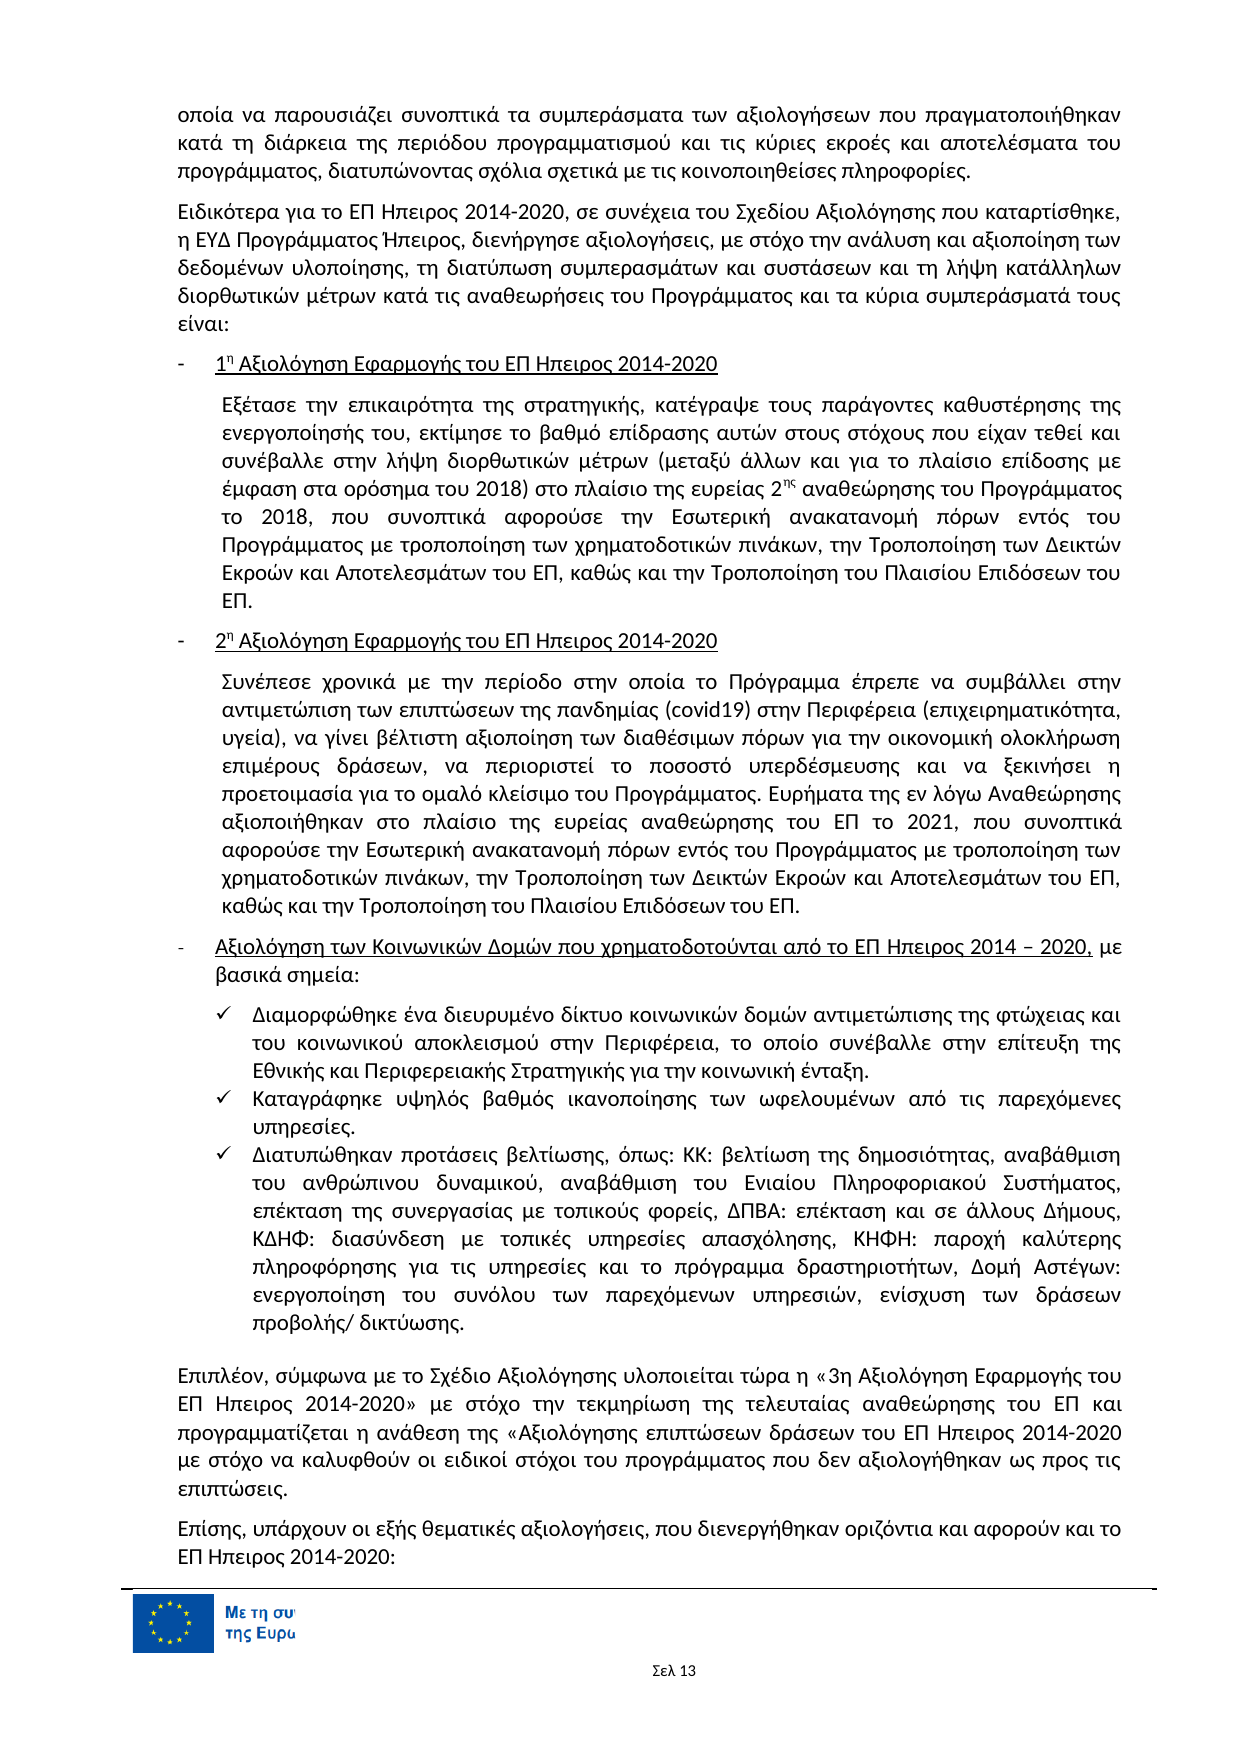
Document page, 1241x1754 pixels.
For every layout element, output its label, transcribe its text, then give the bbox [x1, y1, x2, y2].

text Επιπλέον, σύμφωνα με το Σχέδιο Αξιολόγησης υλοποιείται τώρα η «3η Αξιολόγηση Εφαρμογής του ΕΠ Ήπειρος 2014-2020» με στόχο την τεκμηρίωση της τελευταίας αναθεώρησης του ΕΠ και προγραμματίζεται η ανάθεση της «Αξιολόγησης επιπτώσεων δράσεων του ΕΠ Ήπειρος 2014-2020 με στόχο να καλυφθούν οι ειδικοί στόχοι του προγράμματος που δεν αξιολογήθηκαν ως προς τις επιπτώσεις. [177, 1362, 1122, 1502]
text Ειδικότερα για το ΕΠ Ήπειρος 2014-2020, σε συνέχεια του Σχεδίου Αξιολόγησης που καταρτίσθηκε, η ΕΥΔ Προγράμματος Ήπειρος, διενήργησε αξιολογήσεις, με στόχο την ανάλυση και αξιοποίηση των δεδομένων υλοποίησης, τη διατύπωση συμπερασμάτων και συστάσεων και τη λήψη κατάλληλων διορθωτικών μέτρων κατά τις αναθεωρήσεις του Προγράμματος και τα κύρια συμπεράσματά τους είναι: [177, 197, 1122, 337]
text Συνέπεσε χρονικά με την περίοδο στην οποία το Πρόγραμμα έπρεπε να συμβάλλει στην αντιμετώπιση των επιπτώσεων της πανδημίας (covid19) στην Περιφέρεια (επιχειρηματικότητα, υγεία), να γίνει βέλτιστη αξιοποίηση των διαθέσιμων πόρων για την οικονομική ολοκλήρωση επιμέρους δράσεων, να περιοριστεί το ποσοστό υπερδέσμευσης και να ξεκινήσει η προετοιμασία για το ομαλό κλείσιμο του Προγράμματος. Ευρήματα της εν λόγω Αναθεώρησης αξιοποιήθηκαν στο πλαίσιο της ευρείας αναθεώρησης του ΕΠ το 2021, που συνοπτικά αφορούσε την Εσωτερική ανακατανομή πόρων εντός του Προγράμματος με τροποποίηση των χρηματοδοτικών πινάκων, την Τροποποίηση των Δεικτών Εκροών και Αποτελεσμάτων του ΕΠ, καθώς και την Τροποποίηση του Πλαισίου Επιδόσεων του ΕΠ. [222, 667, 1122, 919]
text Επίσης, υπάρχουν οι εξής θεματικές αξιολογήσεις, που διενεργήθηκαν οριζόντια και αφορούν και το ΕΠ Ήπειρος 2014-2020: [177, 1514, 1122, 1570]
list 1η Αξιολόγηση Εφαρμογής του ΕΠ Ήπειρος 2014-2020 [177, 349, 1122, 377]
picture [132, 1589, 296, 1660]
list Καταγράφηκε υψηλός βαθμός ικανοποίησης των ωφελουμένων από τις παρεχόμενες υπηρεσίες. [215, 1084, 1122, 1140]
list Διαμορφώθηκε ένα διευρυμένο δίκτυο κοινωνικών δομών αντιμετώπισης της φτώχειας και του κοινωνικού αποκλεισμού στην Περιφέρεια, το οποίο συνέβαλλε στην επίτευξη της Εθνικής και Περιφερειακής Στρατηγικής για την κοινωνική ένταξη. [215, 1000, 1122, 1084]
list Διατυπώθηκαν προτάσεις βελτίωσης, όπως: ΚΚ: βελτίωση της δημοσιότητας, αναβάθμιση του ανθρώπινου δυναμικού, αναβάθμιση του Ενιαίου Πληροφοριακού Συστήματος, επέκταση της συνεργασίας με τοπικούς φορείς, ΔΠΒΑ: επέκταση και σε άλλους Δήμους, ΚΔΗΦ: διασύνδεση με τοπικές υπηρεσίες απασχόλησης, ΚΗΦΗ: παροχή καλύτερης πληροφόρησης για τις υπηρεσίες και το πρόγραμμα δραστηριοτήτων, Δομή Αστέγων: ενεργοποίηση του συνόλου των παρεχόμενων υπηρεσιών, ενίσχυση των δράσεων προβολής/ δικτύωσης. [215, 1140, 1122, 1337]
list 2η Αξιολόγηση Εφαρμογής του ΕΠ Ήπειρος 2014-2020 [177, 627, 1122, 654]
text Εξέτασε την επικαιρότητα της στρατηγικής, κατέγραψε τους παράγοντες καθυστέρησης της ενεργοποίησής του, εκτίμησε το βαθμό επίδρασης αυτών στους στόχους που είχαν τεθεί και συνέβαλλε στην λήψη διορθωτικών μέτρων (μεταξύ άλλων και για το πλαίσιο επίδοσης με έμφαση στα ορόσημα του 2018) στο πλαίσιο της ευρείας 2ης αναθεώρησης του Προγράμματος το 2018, που συνοπτικά αφορούσε την Εσωτερική ανακατανομή πόρων εντός του Προγράμματος με τροποποίηση των χρηματοδοτικών πινάκων, την Τροποποίηση των Δεικτών Εκροών και Αποτελεσμάτων του ΕΠ, καθώς και την Τροποποίηση του Πλαισίου Επιδόσεων του ΕΠ. [222, 390, 1122, 614]
list Αξιολόγηση των Κοινωνικών Δομών που χρηματοδοτούνται από το ΕΠ Ήπειρος 2014 – 2020, με βασικά σημεία: [177, 932, 1122, 988]
